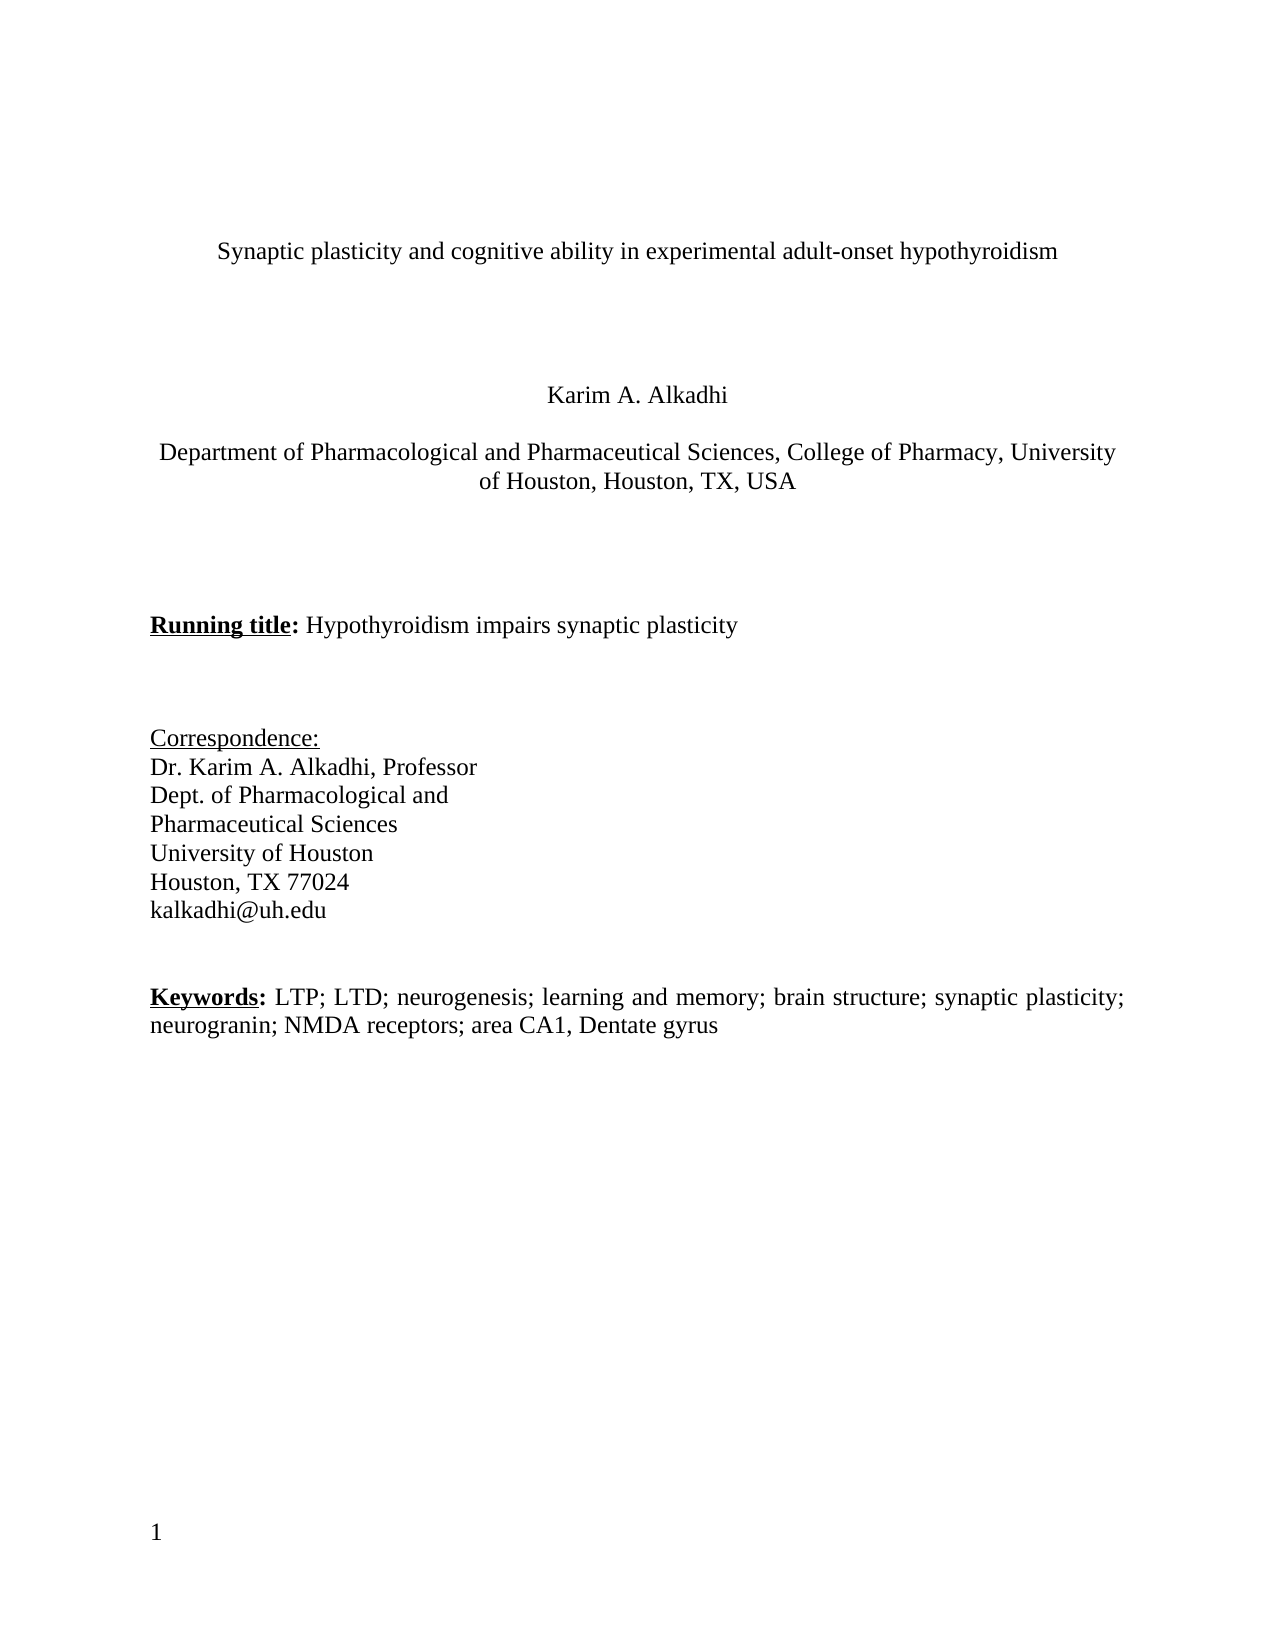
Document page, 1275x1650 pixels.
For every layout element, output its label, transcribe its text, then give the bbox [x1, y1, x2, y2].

text Synaptic plasticity and cognitive ability in experimental adult-onset hypothyroidism [150, 236, 1125, 265]
subtitle Department of Pharmacological and Pharmaceutical Sciences, College of Pharmacy, University of Houston, Houston, TX, USA [150, 437, 1125, 495]
text Keywords: LTP; LTD; neurogenesis; learning and memory; brain structure; synaptic plasticity; neurogranin; NMDA receptors; area CA1, Dentate gyrus [150, 982, 1125, 1039]
text kalkadhi@uh.edu [150, 896, 1125, 924]
text Houston, TX 77024 [150, 867, 1125, 896]
text Pharmaceutical Sciences [150, 809, 1125, 838]
text Correspondence: [150, 723, 1125, 752]
text Dr. Karim A. Alkadhi, Professor [150, 752, 1125, 781]
text University of Houston [150, 838, 1125, 867]
text Karim A. Alkadhi [150, 380, 1125, 409]
text Running title: Hypothyroidism impairs synaptic plasticity [150, 610, 1125, 639]
text Dept. of Pharmacological and [150, 781, 1125, 809]
